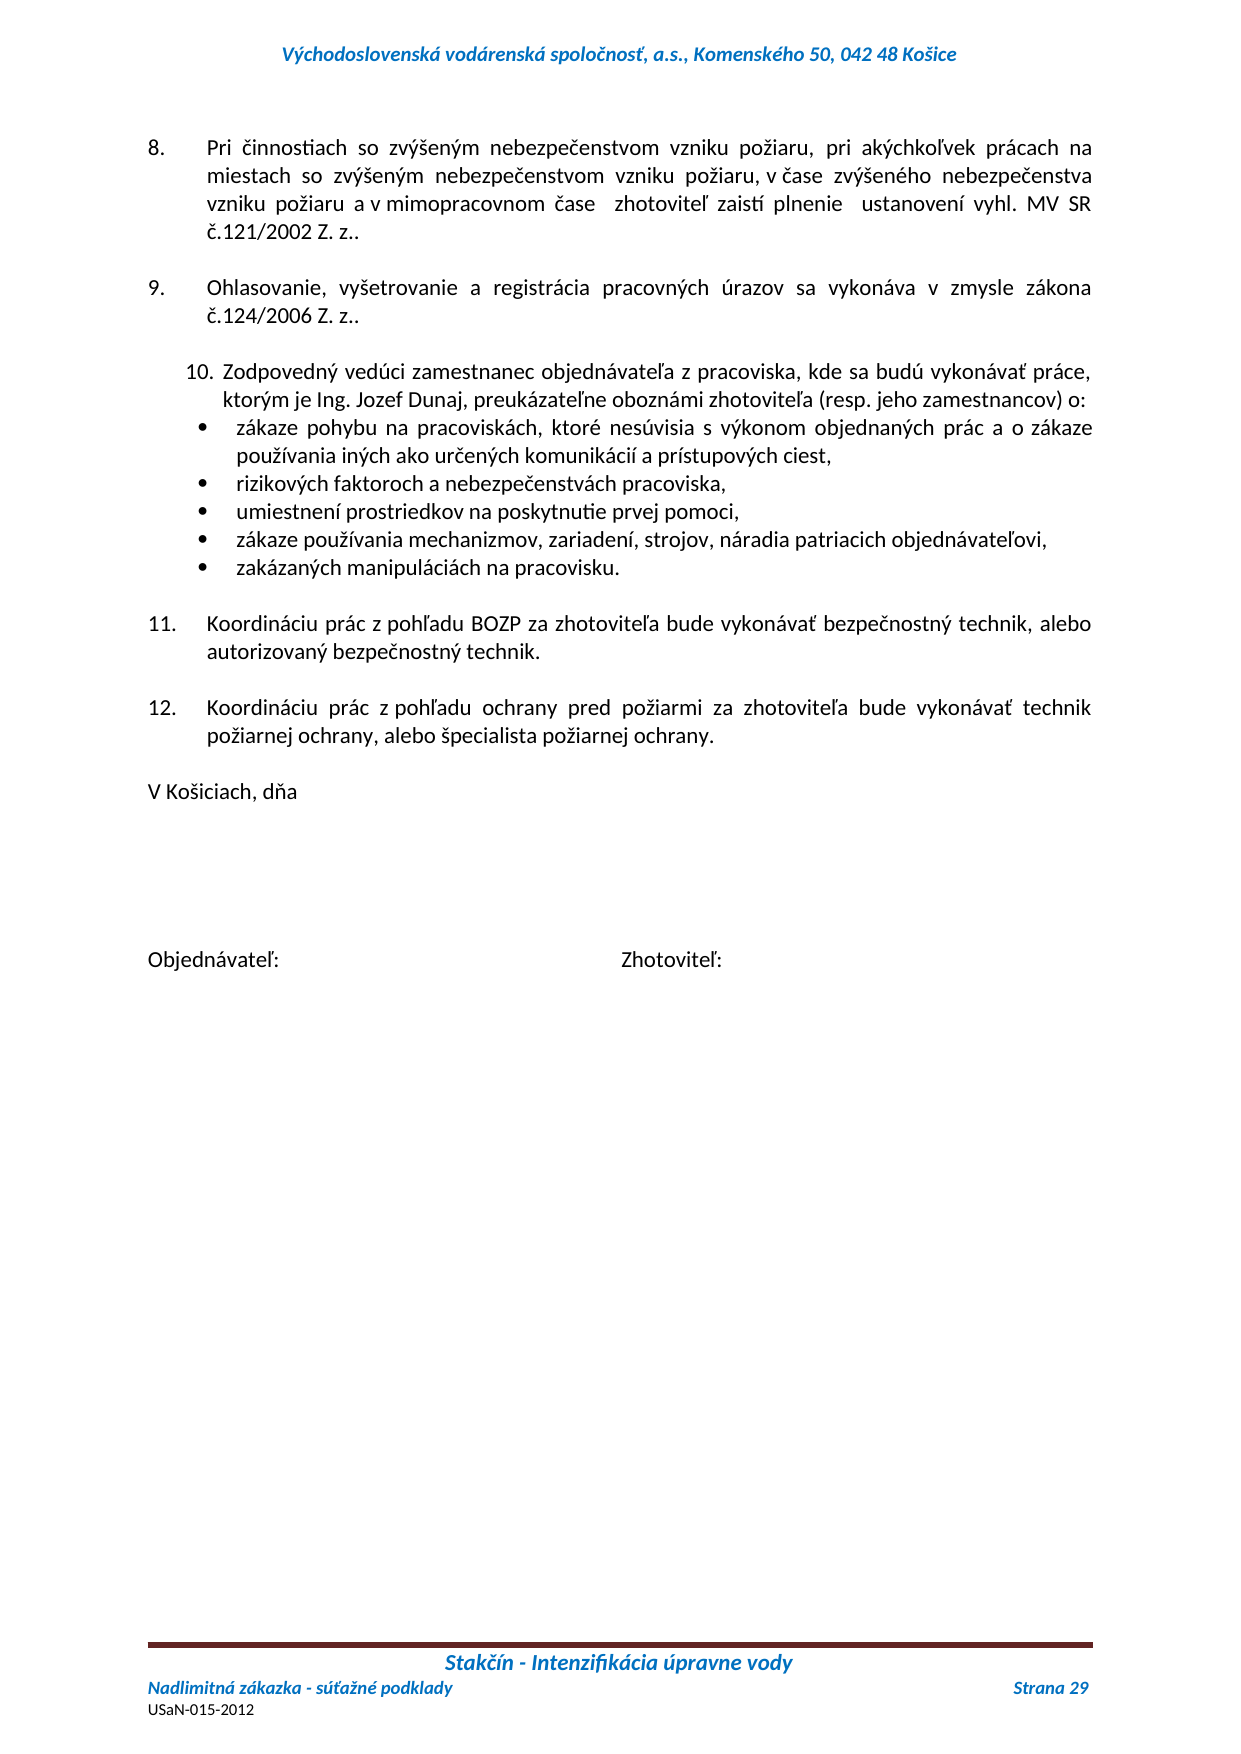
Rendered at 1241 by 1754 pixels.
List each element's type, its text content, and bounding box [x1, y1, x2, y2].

text Objednávateľ: Zhotoviteľ: [148, 946, 1093, 973]
list zákaze pohybu na pracoviskách, ktoré nesúvisia s výkonom objednaných prác a o zákaze používania iných ako určených komunikácií a prístupových ciest, [199, 413, 1093, 469]
text V Košiciach, dňa [148, 777, 1093, 805]
list Ohlasovanie, vyšetrovanie a registrácia pracovných úrazov sa vykonáva v zmysle zákona č.124/2006 Z. z.. [148, 273, 1093, 329]
list Koordináciu prác z pohľadu BOZP za zhotoviteľa bude vykonávať bezpečnostný technik, alebo autorizovaný bezpečnostný technik. [148, 609, 1093, 665]
list zakázaných manipuláciách na pracovisku. [199, 553, 1093, 581]
list rizikových faktoroch a nebezpečenstvách pracoviska, [199, 469, 1093, 497]
list umiestnení prostriedkov na poskytnutie prvej pomoci, [199, 497, 1093, 525]
list Zodpovedný vedúci zamestnanec objednávateľa z pracoviska, kde sa budú vykonávať práce, ktorým je Ing. Jozef Dunaj, preukázateľne oboznámi zhotoviteľa (resp. jeho zamestnancov) o: [185, 357, 1093, 413]
list zákaze používania mechanizmov, zariadení, strojov, náradia patriacich objednávateľovi, [199, 525, 1093, 553]
list Pri činnostiach so zvýšeným nebezpečenstvom vzniku požiaru, pri akýchkoľvek prácach na miestach so zvýšeným nebezpečenstvom vzniku požiaru, v čase zvýšeného nebezpečenstva vzniku požiaru a v mimopracovnom čase zhotoviteľ zaistí plnenie ustanovení vyhl. MV SR č.121/2002 Z. z.. [148, 133, 1093, 245]
list Koordináciu prác z pohľadu ochrany pred požiarmi za zhotoviteľa bude vykonávať technik požiarnej ochrany, alebo špecialista požiarnej ochrany. [148, 693, 1093, 749]
